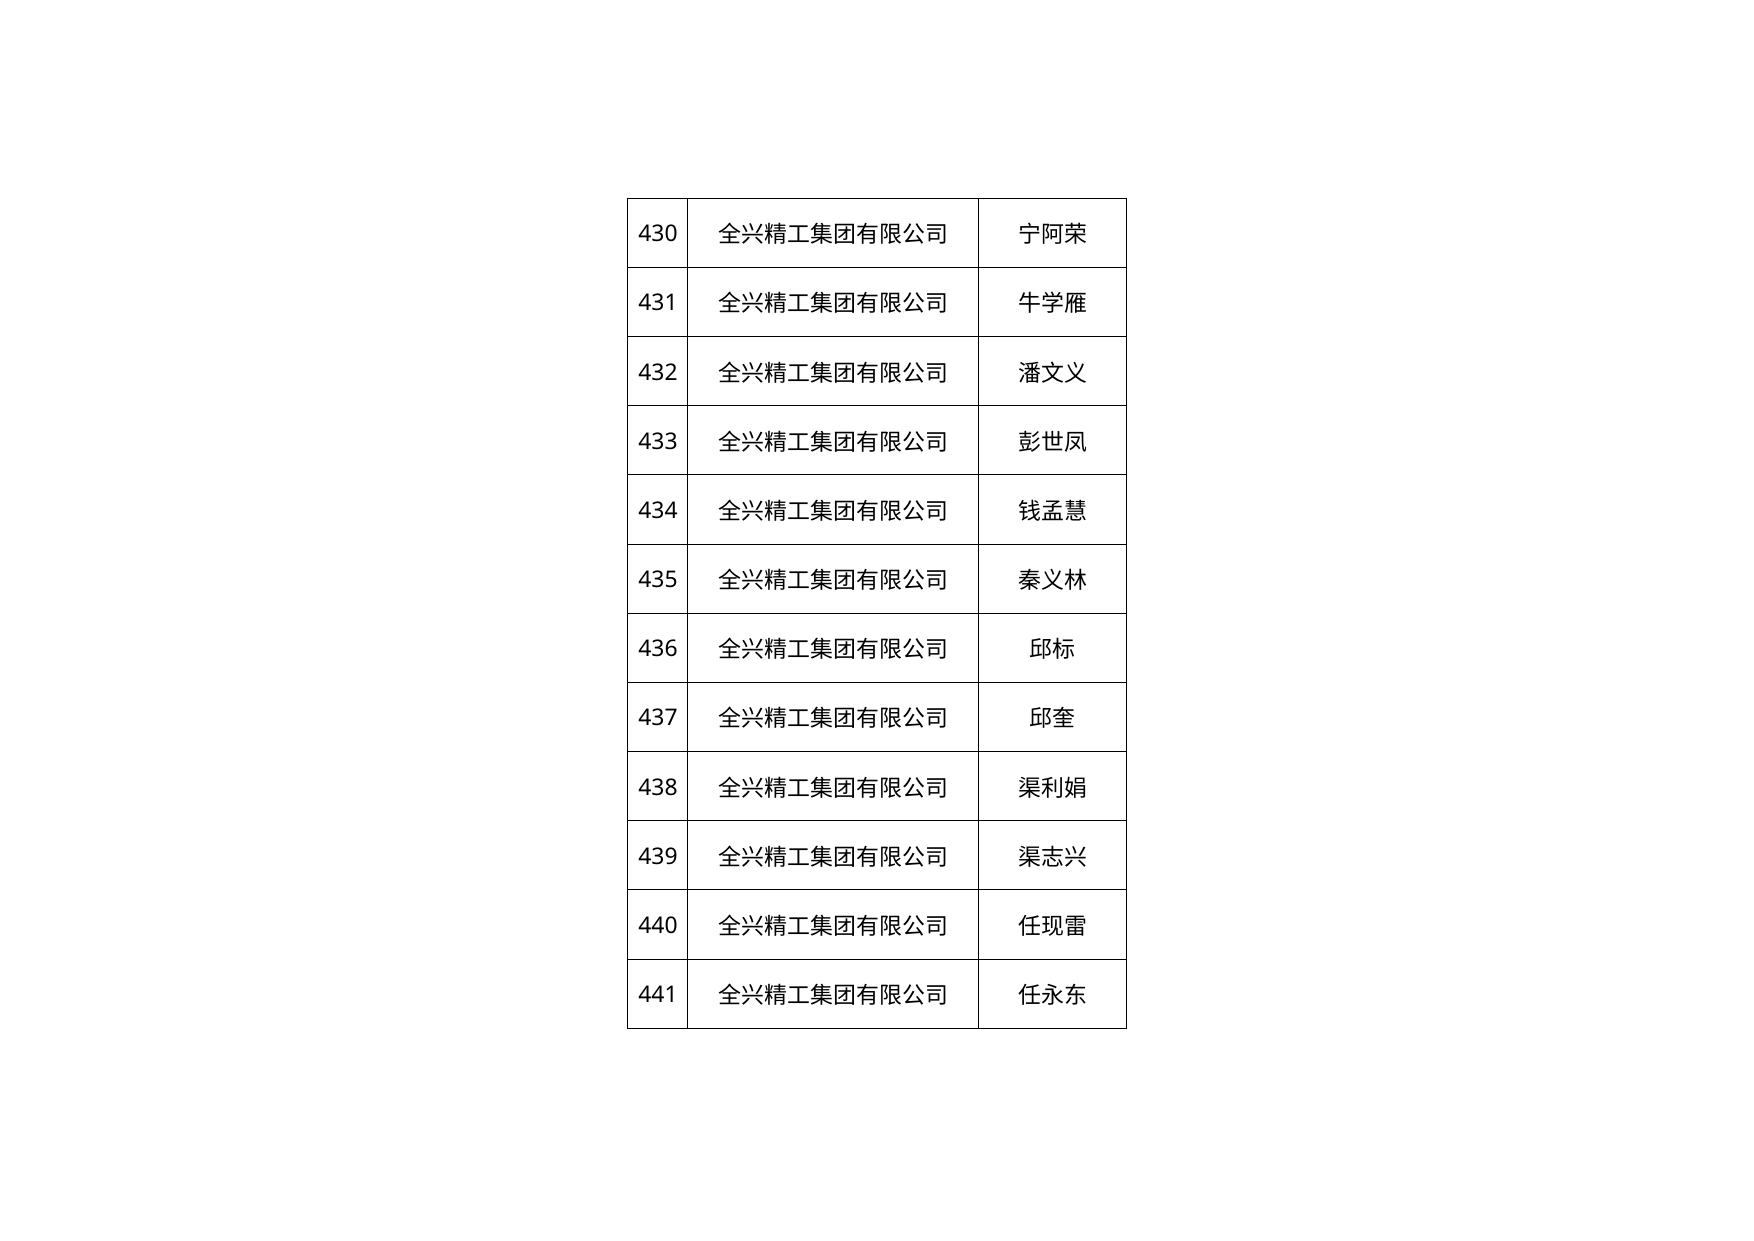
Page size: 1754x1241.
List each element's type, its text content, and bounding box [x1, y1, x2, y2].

table_cell 钱孟慧 [979, 475, 1126, 543]
table_cell 434 [628, 475, 687, 543]
table_cell 邱标 [979, 614, 1126, 682]
table_cell 432 [628, 337, 687, 405]
table_cell 全兴精工集团有限公司 [688, 614, 978, 682]
table_cell 全兴精工集团有限公司 [688, 406, 978, 474]
table_cell 全兴精工集团有限公司 [688, 890, 978, 958]
table_cell 433 [628, 406, 687, 474]
table_cell 渠志兴 [979, 821, 1126, 889]
table_cell 全兴精工集团有限公司 [688, 337, 978, 405]
table_cell 441 [628, 960, 687, 1028]
table_cell 440 [628, 890, 687, 958]
table_cell 全兴精工集团有限公司 [688, 268, 978, 336]
table_cell 秦义林 [979, 545, 1126, 613]
table_cell 全兴精工集团有限公司 [688, 752, 978, 820]
table_cell 牛学雁 [979, 268, 1126, 336]
table_cell 435 [628, 545, 687, 613]
table_cell 436 [628, 614, 687, 682]
table_cell 任永东 [979, 960, 1126, 1028]
table_cell 全兴精工集团有限公司 [688, 683, 978, 751]
table_cell 任现雷 [979, 890, 1126, 958]
table_cell 宁阿荣 [979, 199, 1126, 267]
table_cell 438 [628, 752, 687, 820]
table_cell 439 [628, 821, 687, 889]
table_cell 邱奎 [979, 683, 1126, 751]
table_cell 全兴精工集团有限公司 [688, 545, 978, 613]
table_cell 437 [628, 683, 687, 751]
table_cell 彭世凤 [979, 406, 1126, 474]
table_cell 渠利娟 [979, 752, 1126, 820]
table_cell 全兴精工集团有限公司 [688, 199, 978, 267]
table_cell 431 [628, 268, 687, 336]
table_cell 全兴精工集团有限公司 [688, 821, 978, 889]
table_cell 430 [628, 199, 687, 267]
table_cell 潘文义 [979, 337, 1126, 405]
table_cell 全兴精工集团有限公司 [688, 475, 978, 543]
table_cell 全兴精工集团有限公司 [688, 960, 978, 1028]
